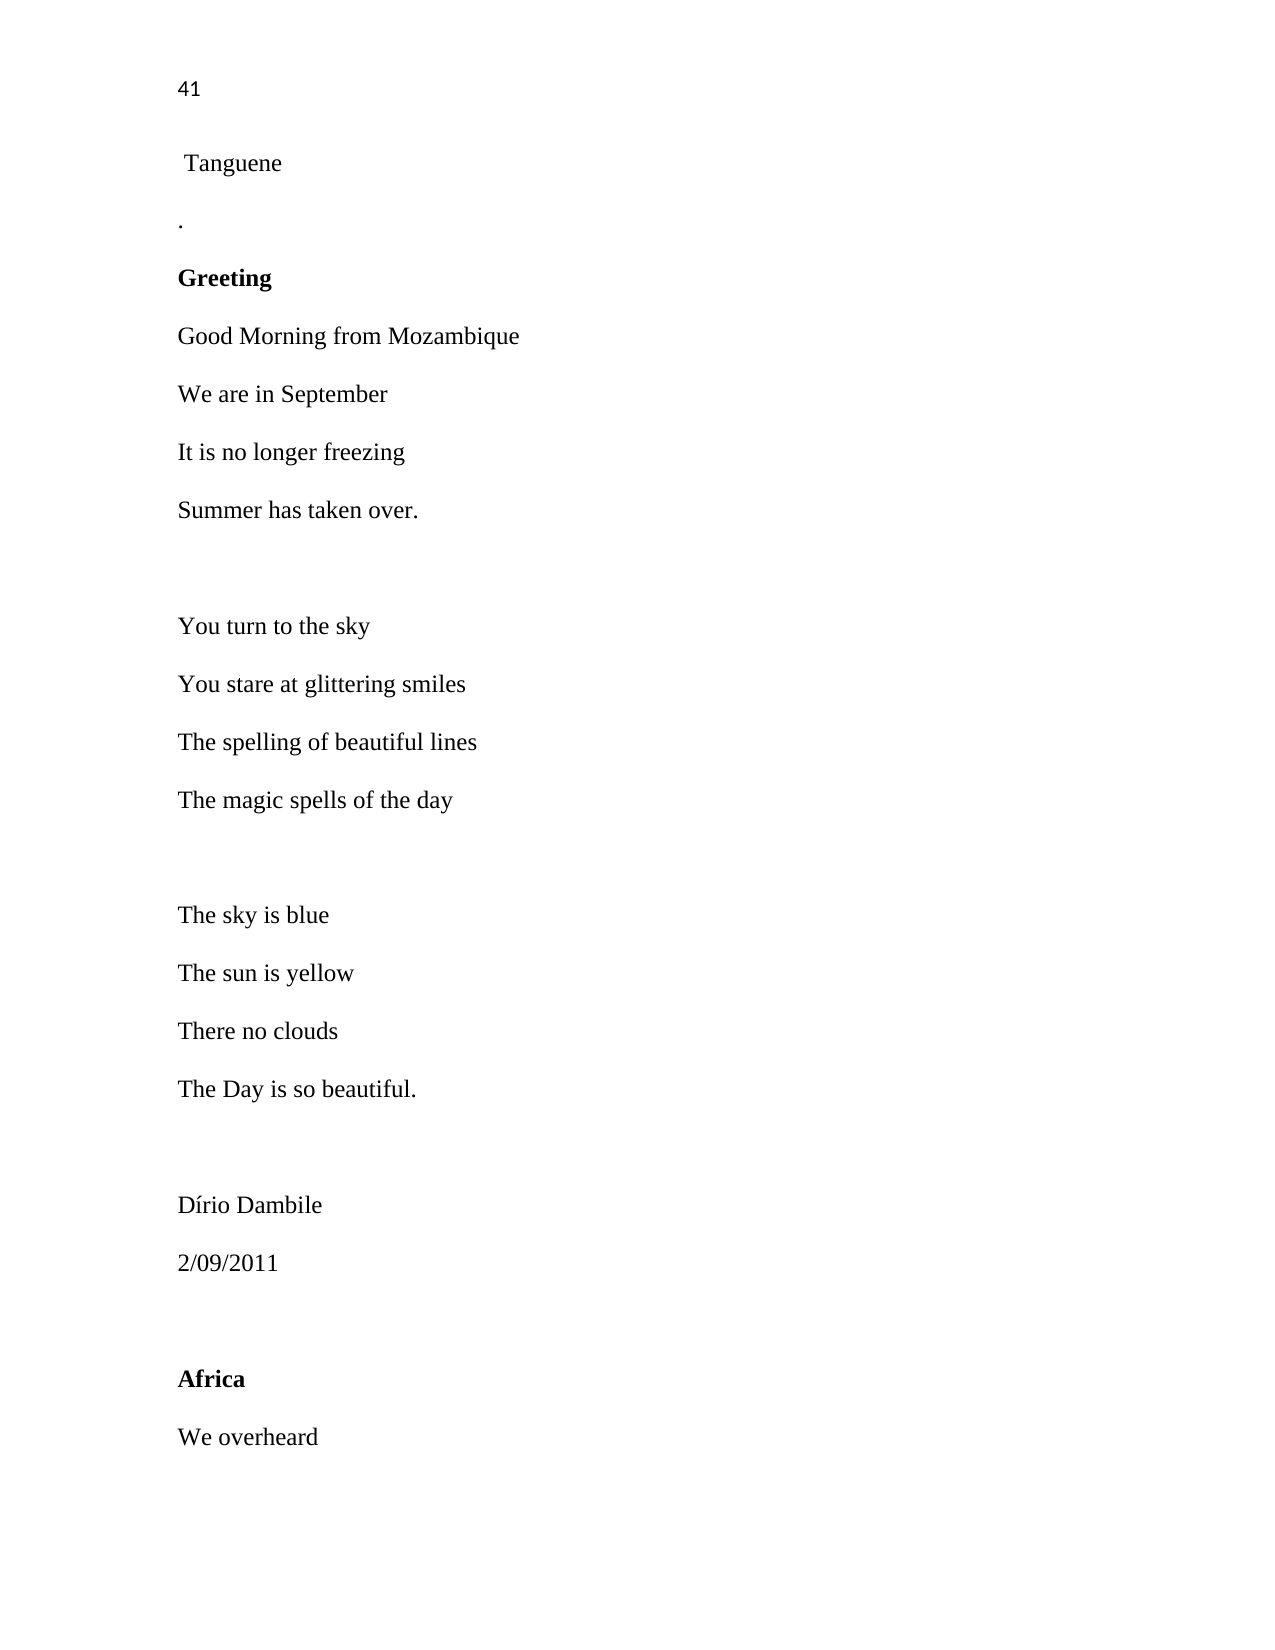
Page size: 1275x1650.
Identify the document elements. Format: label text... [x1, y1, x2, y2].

text We overheard [177, 1422, 1098, 1451]
text The Day is so beautiful. [177, 1074, 1098, 1103]
text The sky is blue [177, 901, 1098, 929]
text It is no longer freezing [177, 437, 1098, 466]
text Good Morning from Mozambique [177, 321, 1098, 350]
text We are in September [177, 379, 1098, 408]
text Greeting [177, 263, 1098, 292]
text Summer has taken over. [177, 495, 1098, 524]
text Dírio Dambile [177, 1190, 1098, 1219]
text 2/09/2011 [177, 1248, 1098, 1277]
text Africa [177, 1364, 1098, 1393]
text . [177, 206, 1098, 234]
text The sun is yellow [177, 958, 1098, 987]
text The magic spells of the day [177, 785, 1098, 813]
text The spelling of beautiful lines [177, 727, 1098, 756]
text You stare at glittering smiles [177, 669, 1098, 698]
text You turn to the sky [177, 611, 1098, 640]
text There no clouds [177, 1016, 1098, 1045]
text Tanguene [177, 148, 1098, 176]
